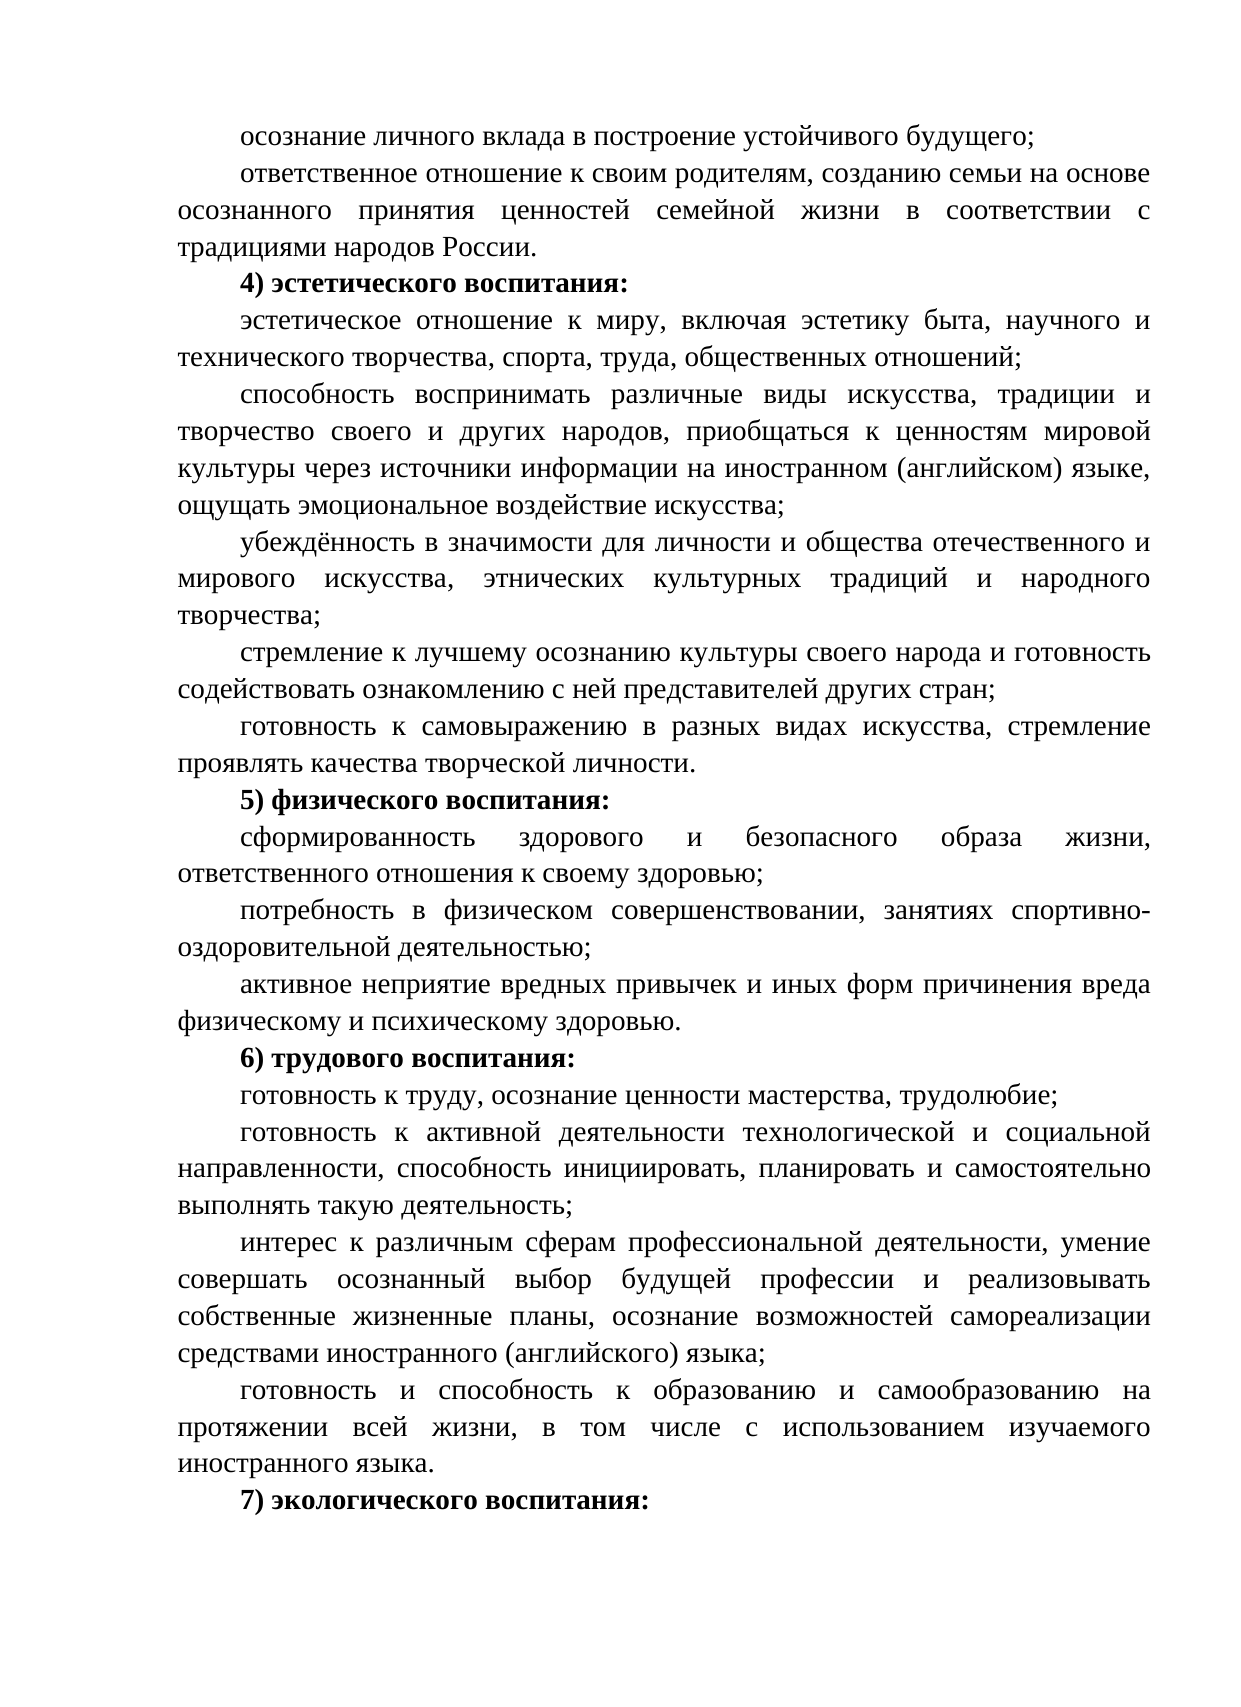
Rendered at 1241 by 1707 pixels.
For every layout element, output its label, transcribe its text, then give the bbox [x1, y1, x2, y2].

text готовность и способность к образованию и самообразованию на протяжении всей жизни, в том числе с использованием изучаемого иностранного языка. [177, 1372, 1152, 1479]
text готовность к самовыражению в разных видах искусства, стремление проявлять качества творческой личности. [177, 708, 1152, 778]
text убеждённость в значимости для личности и общества отечественного и мирового искусства, этнических культурных традиций и народного творчества; [177, 524, 1152, 631]
text готовность к труду, осознание ценности мастерства, трудолюбие; [177, 1077, 1152, 1110]
text стремление к лучшему осознанию культуры своего народа и готовность содействовать ознакомлению с ней представителей других стран; [177, 634, 1152, 705]
text потребность в физическом совершенствовании, занятиях спортивно-оздоровительной деятельностью; [177, 892, 1152, 963]
text ответственное отношение к своим родителям, созданию семьи на основе осознанного принятия ценностей семейной жизни в соответствии с традициями народов России. [177, 155, 1152, 262]
text осознание личного вклада в построение устойчивого будущего; [177, 118, 1152, 152]
text 6) трудового воспитания: [177, 1040, 1152, 1073]
text активное неприятие вредных привычек и иных форм причинения вреда физическому и психическому здоровью. [177, 966, 1152, 1037]
text эстетическое отношение к миру, включая эстетику быта, научного и технического творчества, спорта, труда, общественных отношений; [177, 302, 1152, 373]
text 7) экологического воспитания: [177, 1482, 1152, 1516]
text интерес к различным сферам профессиональной деятельности, умение совершать осознанный выбор будущей профессии и реализовывать собственные жизненные планы, осознание возможностей самореализации средствами иностранного (английского) языка; [177, 1224, 1152, 1368]
text готовность к активной деятельности технологической и социальной направленности, способность инициировать, планировать и самостоятельно выполнять такую деятельность; [177, 1114, 1152, 1221]
text 5) физического воспитания: [177, 782, 1152, 815]
text сформированность здорового и безопасного образа жизни, ответственного отношения к своему здоровью; [177, 819, 1152, 889]
text 4) эстетического воспитания: [177, 266, 1152, 299]
text способность воспринимать различные виды искусства, традиции и творчество своего и других народов, приобщаться к ценностям мировой культуры через источники информации на иностранном (английском) языке, ощущать эмоциональное воздействие искусства; [177, 376, 1152, 520]
